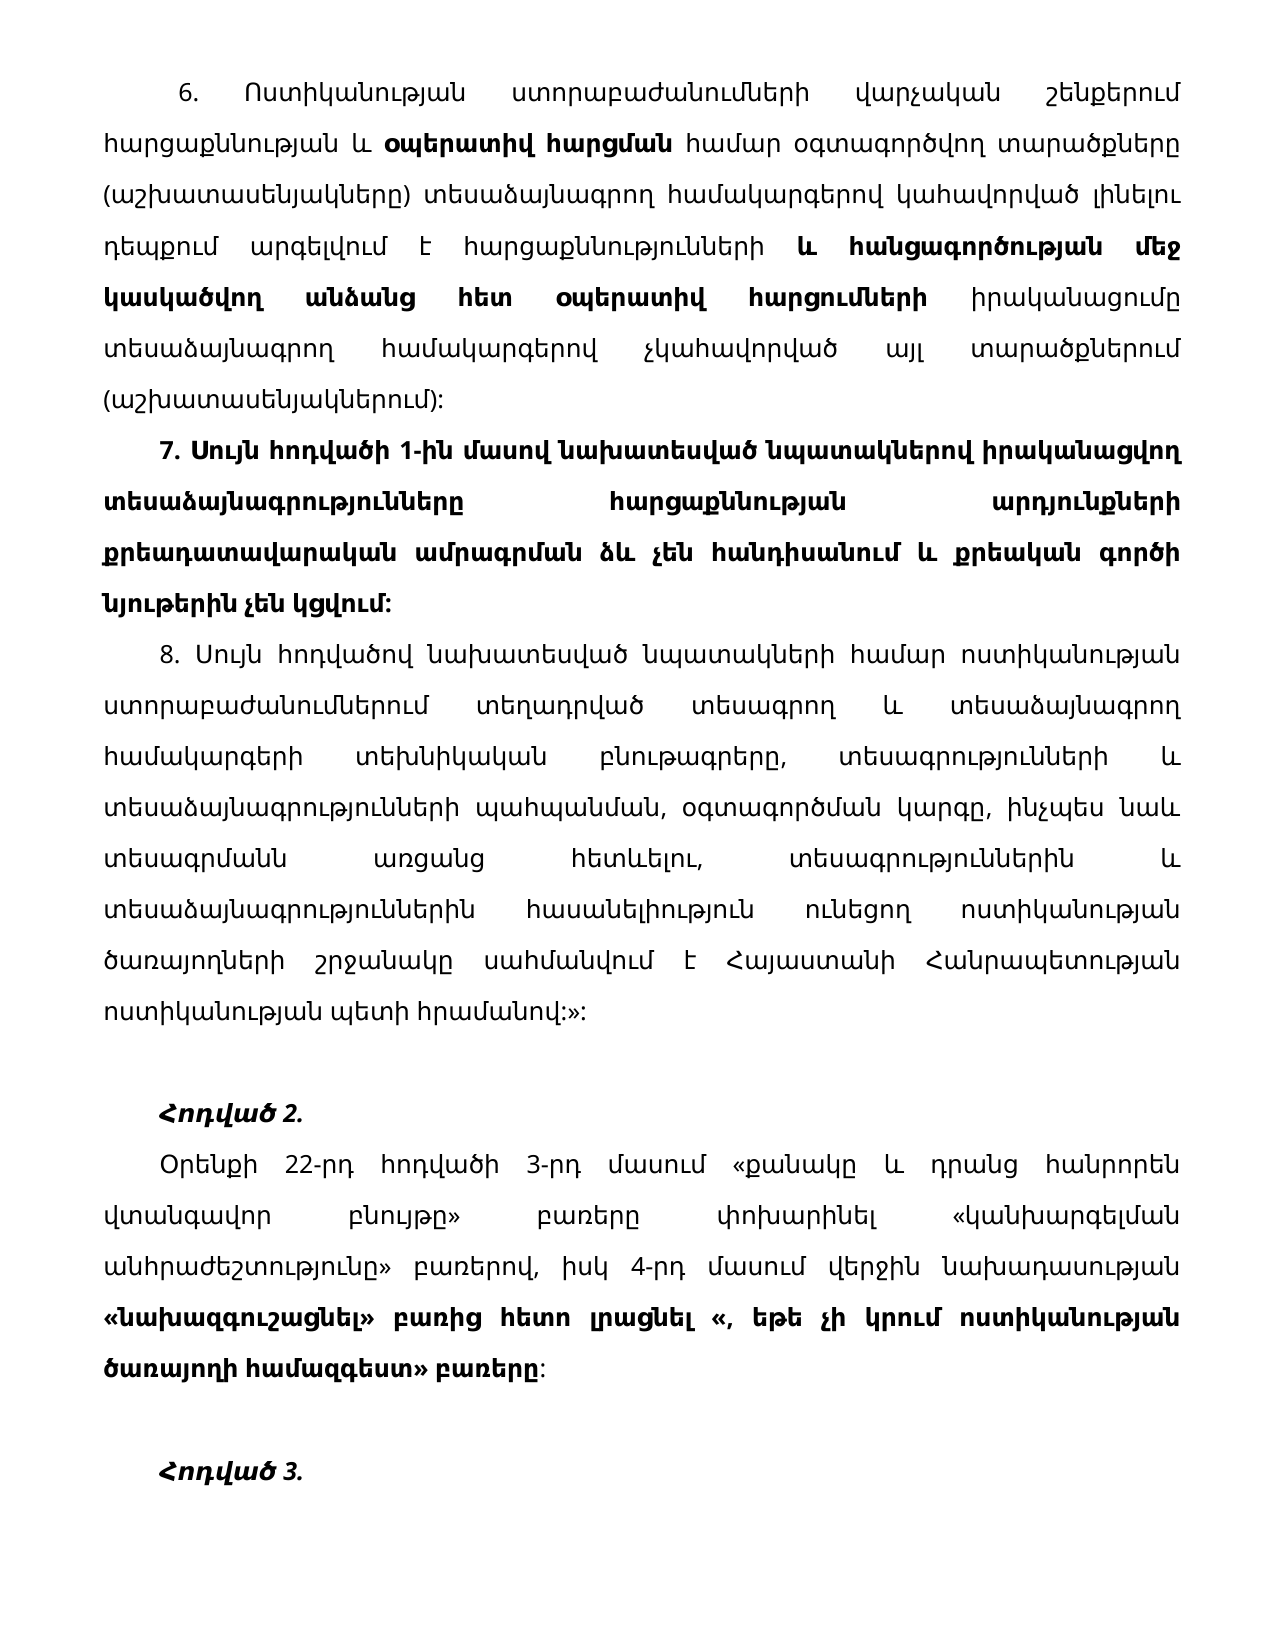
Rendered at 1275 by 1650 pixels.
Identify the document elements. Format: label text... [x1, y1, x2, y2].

text 7. Սույն հոդվածի 1-ին մասով նախատեսված նպատակներով իրականացվող տեսաձայնագրությունները հարցաքննության արդյունքների քրեադատավարական ամրագրման ձև չեն հանդիսանում և քրեական գործի նյութերին չեն կցվում: [103, 432, 1181, 619]
text 8. Սույն հոդվածով նախատեսված նպատակների համար ոստիկանության ստորաբաժանումներում տեղադրված տեսագրող և տեսաձայնագրող համակարգերի տեխնիկական բնութագրերը, տեսագրությունների և տեսաձայնագրությունների պահպանման, օգտագործման կարգը, ինչպես նաև տեսագրմանն առցանց հետևելու, տեսագրություններին և տեսաձայնագրություններին հասանելիություն ունեցող ոստիկանության ծառայողների շրջանակը սահմանվում է Հայաստանի Հանրապետության ոստիկանության պետի հրամանով:»: [103, 636, 1181, 1028]
text Օրենքի 22-րդ հոդվածի 3-րդ մասում «քանակը և դրանց հանրորեն վտանգավոր բնույթը» բառերը փոխարինել «կանխարգելման անհրաժեշտությունը» բառերով, իսկ 4-րդ մասում վերջին նախադասության «նախազգուշացնել» բառից հետո լրացնել «, եթե չի կրում ոստիկանության ծառայողի համազգեստ» բառերը: [103, 1147, 1181, 1385]
text Հոդված 2. [103, 1096, 1181, 1130]
text 6. Ոստիկանության ստորաբաժանումների վարչական շենքերում հարցաքննության և օպերատիվ հարցման համար օգտագործվող տարածքները (աշխատասենյակները) տեսաձայնագրող համակարգերով կահավորված լինելու դեպքում արգելվում է հարցաքննությունների և հանցագործության մեջ կասկածվող անձանց հետ օպերատիվ հարցումների իրականացումը տեսաձայնագրող համակարգերով չկահավորված այլ տարածքներում (աշխատասենյակներում): [103, 75, 1181, 415]
text Հոդված 3. [103, 1453, 1181, 1487]
